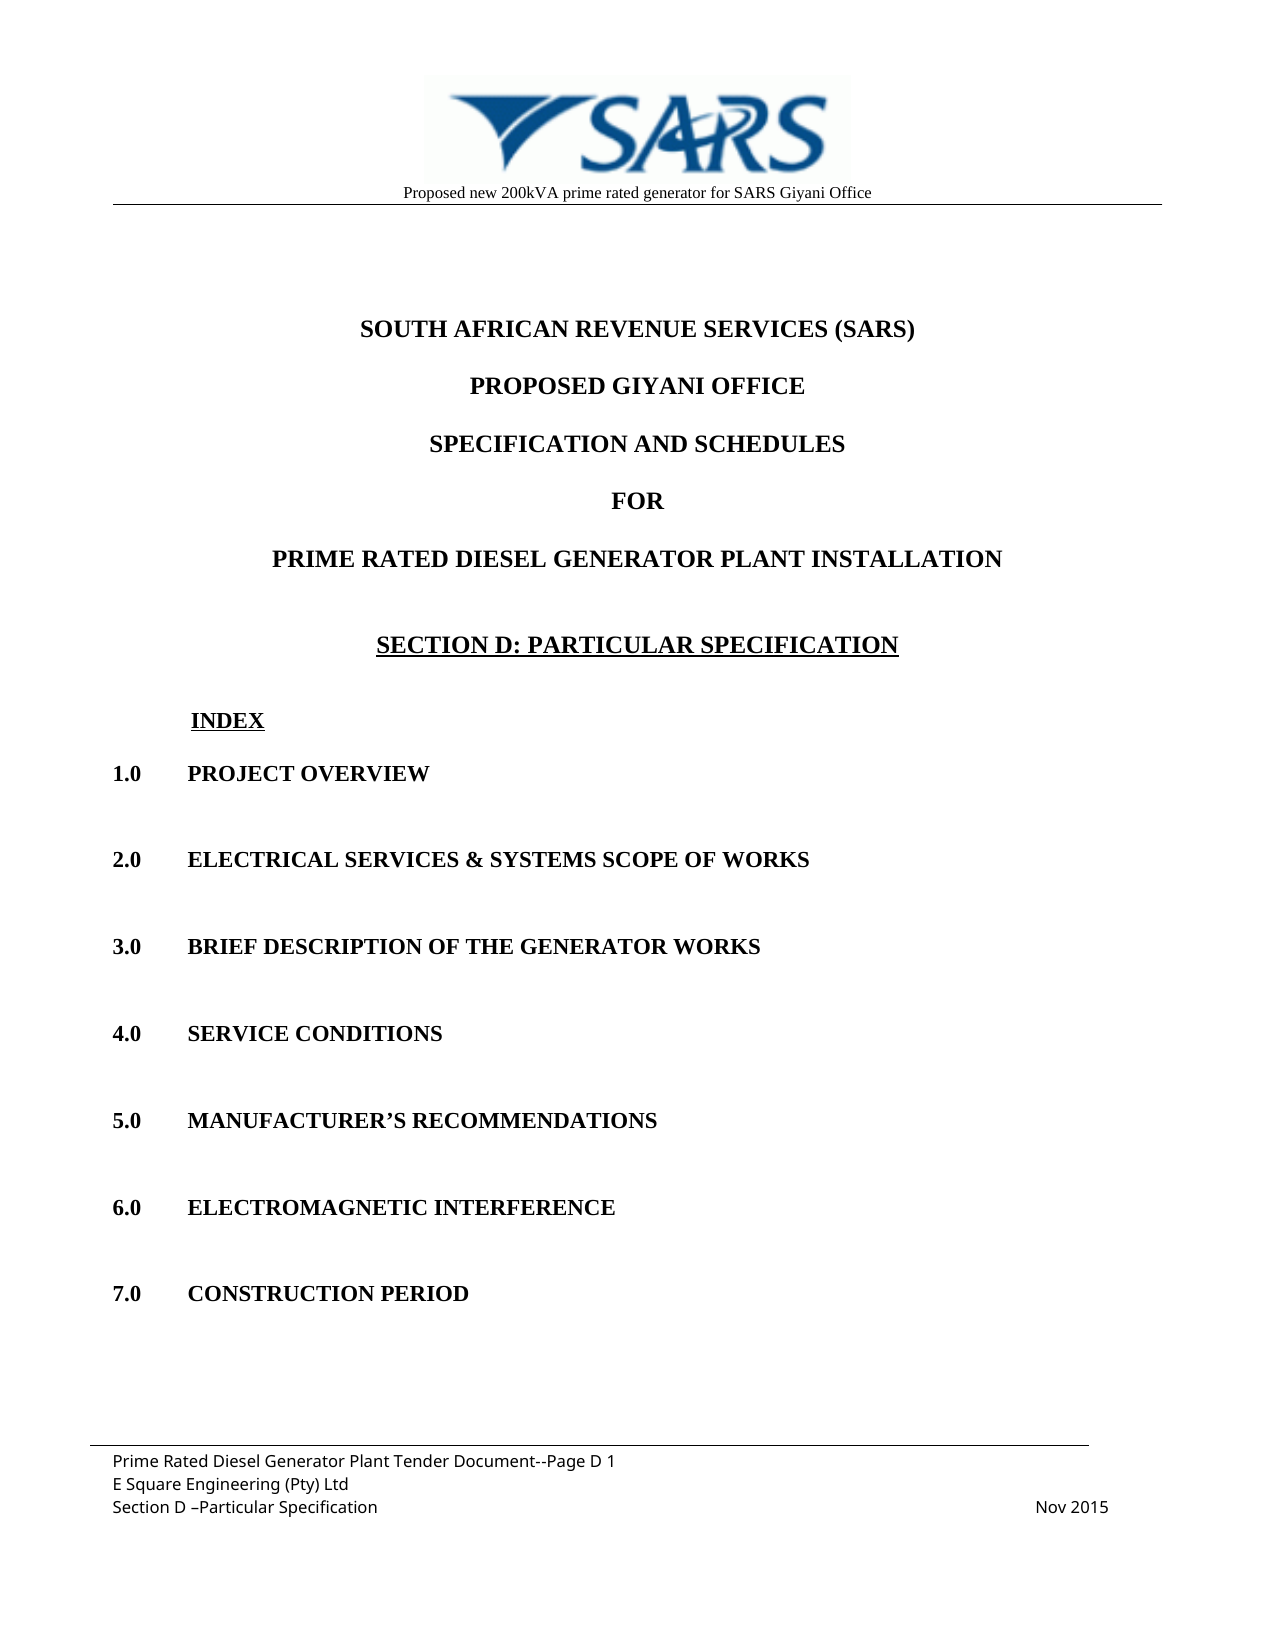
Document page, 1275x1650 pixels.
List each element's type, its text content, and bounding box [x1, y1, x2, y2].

picture [423, 75, 852, 184]
list PROJECT OVERVIEW [112, 760, 1162, 786]
list BRIEF DESCRIPTION OF THE GENERATOR WORKS [112, 933, 1162, 959]
subtitle PROPOSED GIYANI OFFICE [112, 371, 1162, 400]
text INDEX [112, 707, 1162, 733]
list CONSTRUCTION PERIOD [112, 1280, 1162, 1307]
subtitle SOUTH AFRICAN REVENUE SERVICES (SARS) [112, 314, 1162, 343]
text SPECIFICATION AND SCHEDULES [112, 429, 1162, 458]
list ELECTRICAL SERVICES & SYSTEMS SCOPE OF WORKS [112, 846, 1162, 873]
list ELECTROMAGNETIC INTERFERENCE [112, 1193, 1162, 1220]
subtitle SECTION D: PARTICULAR SPECIFICATION [112, 630, 1162, 659]
text PRIME RATED DIESEL GENERATOR PLANT INSTALLATION [112, 544, 1162, 573]
list SERVICE CONDITIONS [112, 1020, 1162, 1046]
list MANUFACTURER’S RECOMMENDATIONS [112, 1107, 1162, 1133]
text FOR [112, 486, 1162, 515]
